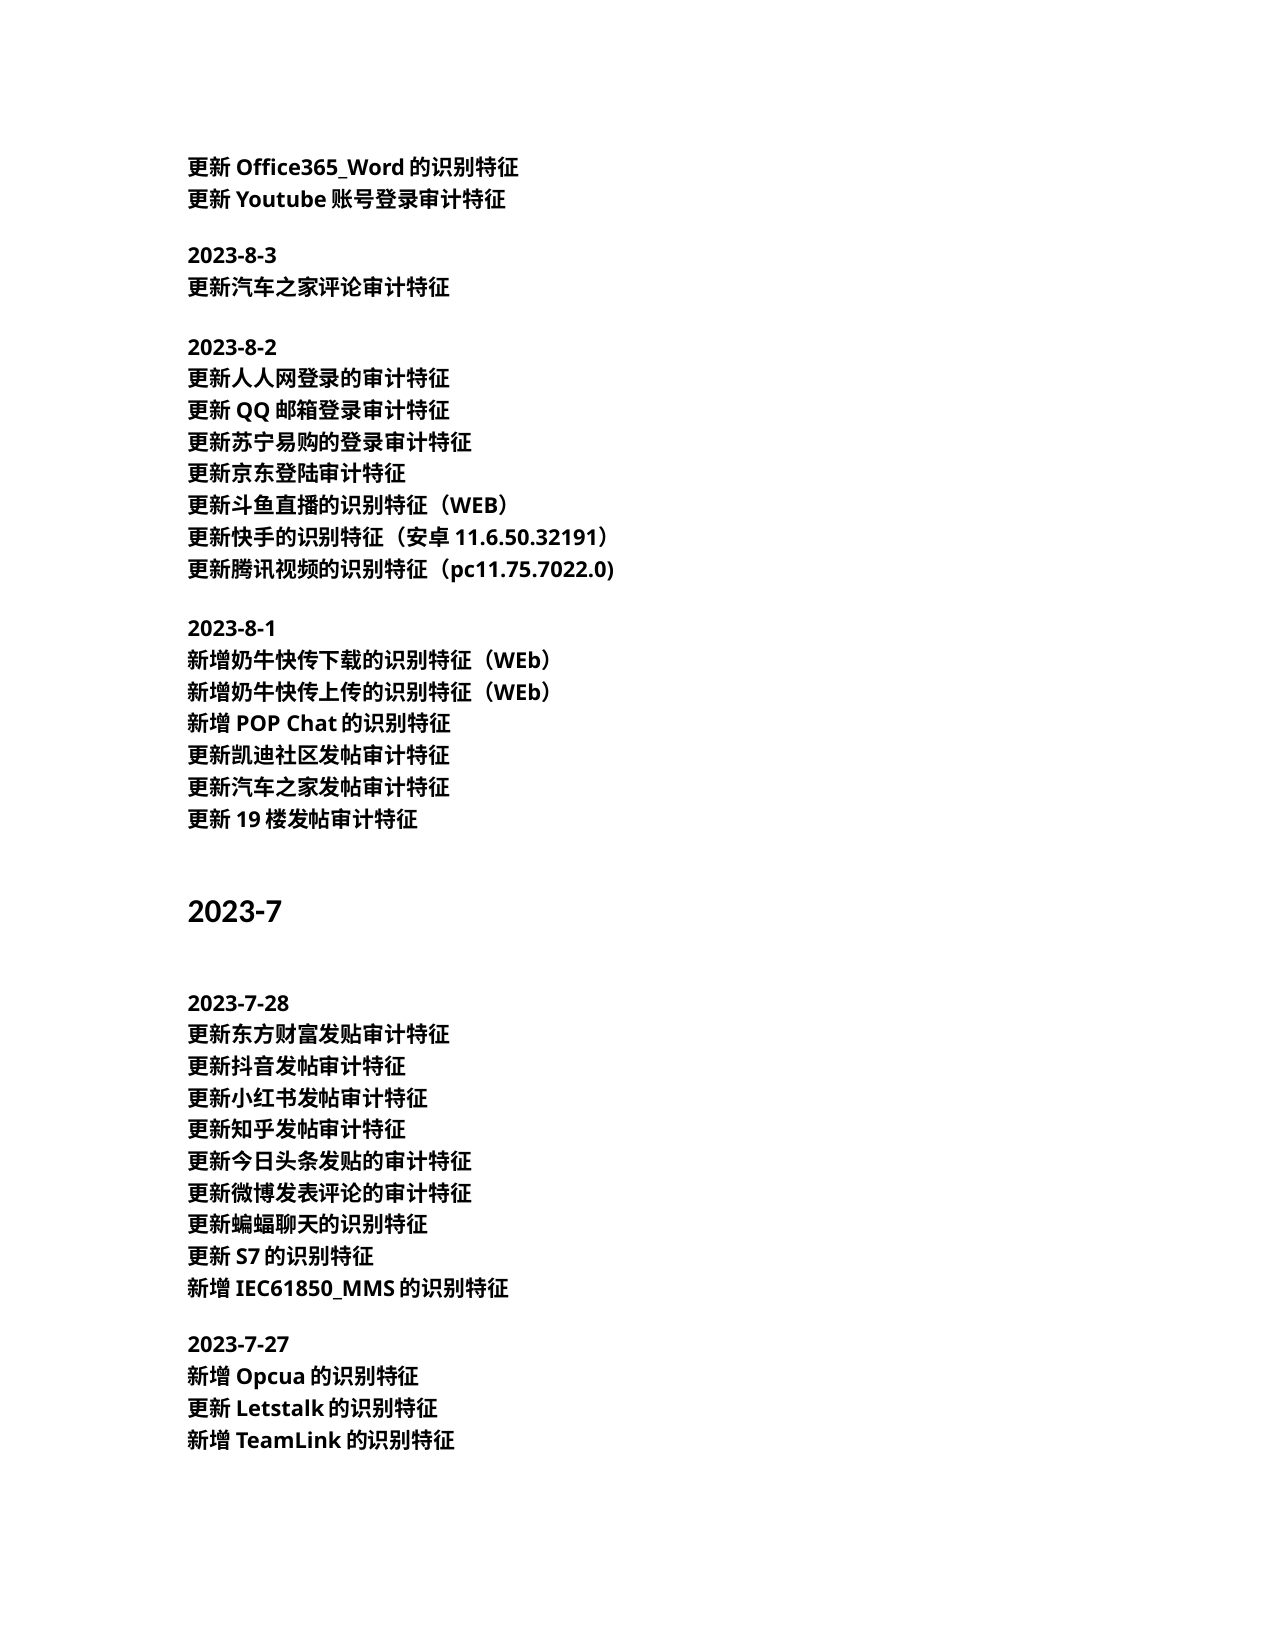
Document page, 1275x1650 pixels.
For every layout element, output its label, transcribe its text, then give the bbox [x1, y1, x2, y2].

text 新增POP Chat的识别特征 [187, 706, 1087, 738]
text 2023-7-28 [187, 988, 1087, 1017]
text 2023-7-27 [187, 1329, 1087, 1359]
text 新增Opcua的识别特征 [187, 1359, 1087, 1391]
text 更新S7的识别特征 [187, 1239, 1087, 1271]
text 新增奶牛快传下载的识别特征（WEb） [187, 643, 1087, 675]
text 更新腾讯视频的识别特征（pc11.75.7022.0) [187, 552, 1087, 583]
text 更新Office365_Word的识别特征 [187, 150, 1087, 182]
text 新增IEC61850_MMS的识别特征 [187, 1271, 1087, 1303]
text 更新QQ邮箱登录审计特征 [187, 393, 1087, 425]
text 更新凯迪社区发帖审计特征 [187, 738, 1087, 770]
text 更新京东登陆审计特征 [187, 456, 1087, 488]
text 更新微博发表评论的审计特征 [187, 1176, 1087, 1207]
text 更新苏宁易购的登录审计特征 [187, 425, 1087, 456]
text 更新人人网登录的审计特征 [187, 361, 1087, 393]
text 2023-8-3 [187, 240, 1087, 270]
text 更新东方财富发贴审计特征 [187, 1017, 1087, 1049]
text 更新Letstalk的识别特征 [187, 1391, 1087, 1423]
subtitle 2023-7 [187, 890, 1087, 931]
text 2023-8-1 [187, 613, 1087, 643]
text 更新19楼发帖审计特征 [187, 802, 1087, 833]
text 2023-8-2 [187, 331, 1087, 361]
text 新增奶牛快传上传的识别特征（WEb） [187, 675, 1087, 706]
text 更新Youtube账号登录审计特征 [187, 182, 1087, 213]
text 更新快手的识别特征（安卓11.6.50.32191） [187, 520, 1087, 552]
text 更新斗鱼直播的识别特征（WEB） [187, 488, 1087, 520]
text 更新蝙蝠聊天的识别特征 [187, 1207, 1087, 1239]
text 更新知乎发帖审计特征 [187, 1112, 1087, 1144]
text 更新今日头条发贴的审计特征 [187, 1144, 1087, 1176]
text 更新汽车之家发帖审计特征 [187, 770, 1087, 802]
text 更新抖音发帖审计特征 [187, 1049, 1087, 1081]
text 新增TeamLink的识别特征 [187, 1423, 1087, 1454]
text 更新小红书发帖审计特征 [187, 1081, 1087, 1112]
text 更新汽车之家评论审计特征 [187, 270, 1087, 302]
